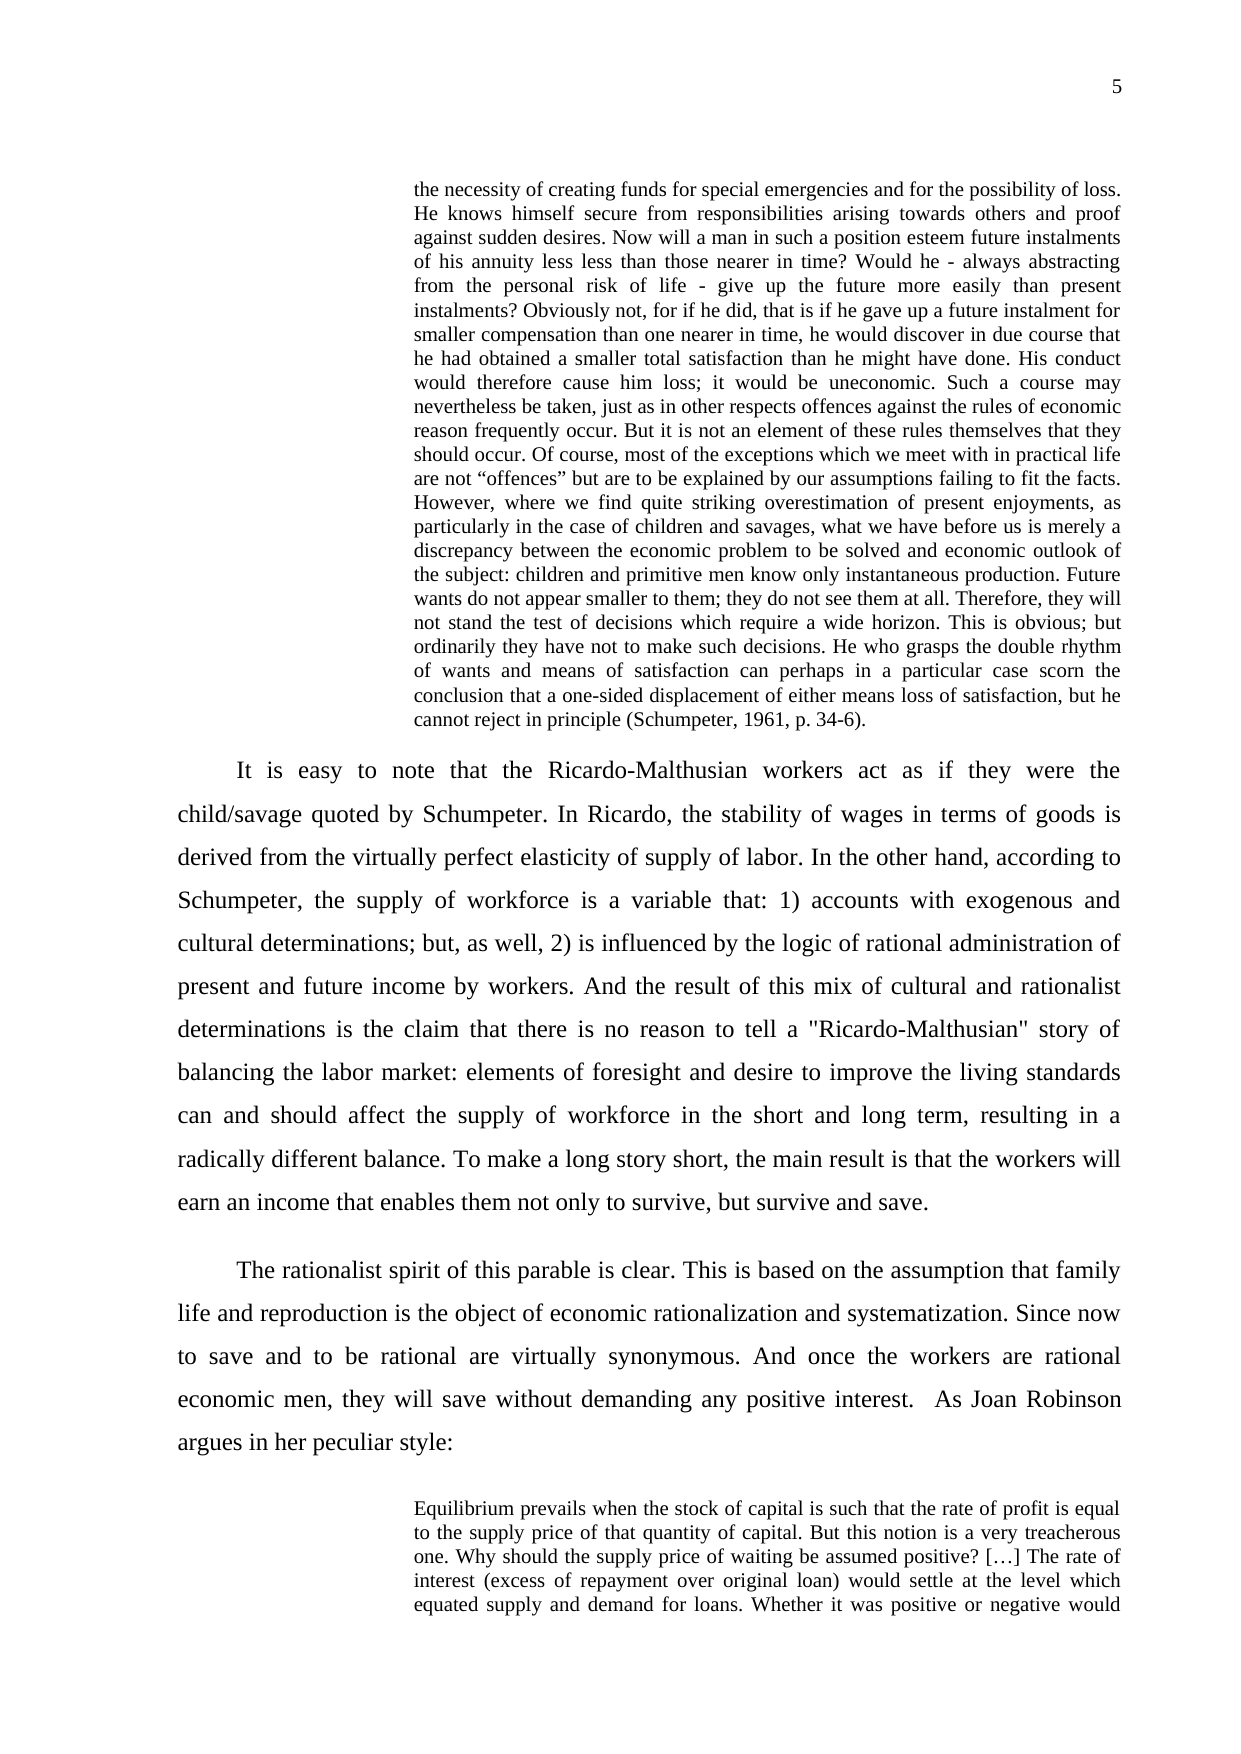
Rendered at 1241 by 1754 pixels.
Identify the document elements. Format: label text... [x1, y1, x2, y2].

text The rationalist spirit of this parable is clear. This is based on the assumption that family life and reproduction is the object of economic rationalization and systematization. Since now to save and to be rational are virtually synonymous. And once the workers are rational economic men, they will save without demanding any positive interest. As Joan Robinson argues in her peculiar style: [177, 1255, 1122, 1456]
text It is easy to note that the Ricardo-Malthusian workers act as if they were the child/savage quoted by Schumpeter. In Ricardo, the stability of wages in terms of goods is derived from the virtually perfect elasticity of supply of labor. In the other hand, according to Schumpeter, the supply of workforce is a variable that: 1) accounts with exogenous and cultural determinations; but, as well, 2) is influenced by the logic of rational administration of present and future income by workers. And the result of this mix of cultural and rationalist determinations is the claim that there is no reason to tell a "Ricardo-Malthusian" story of balancing the labor market: elements of foresight and desire to improve the living standards can and should affect the supply of workforce in the short and long term, resulting in a radically different balance. To make a long story short, the main result is that the workers will earn an income that enables them not only to survive, but survive and save. [177, 756, 1122, 1216]
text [413, 177, 1122, 731]
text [413, 1496, 1122, 1616]
